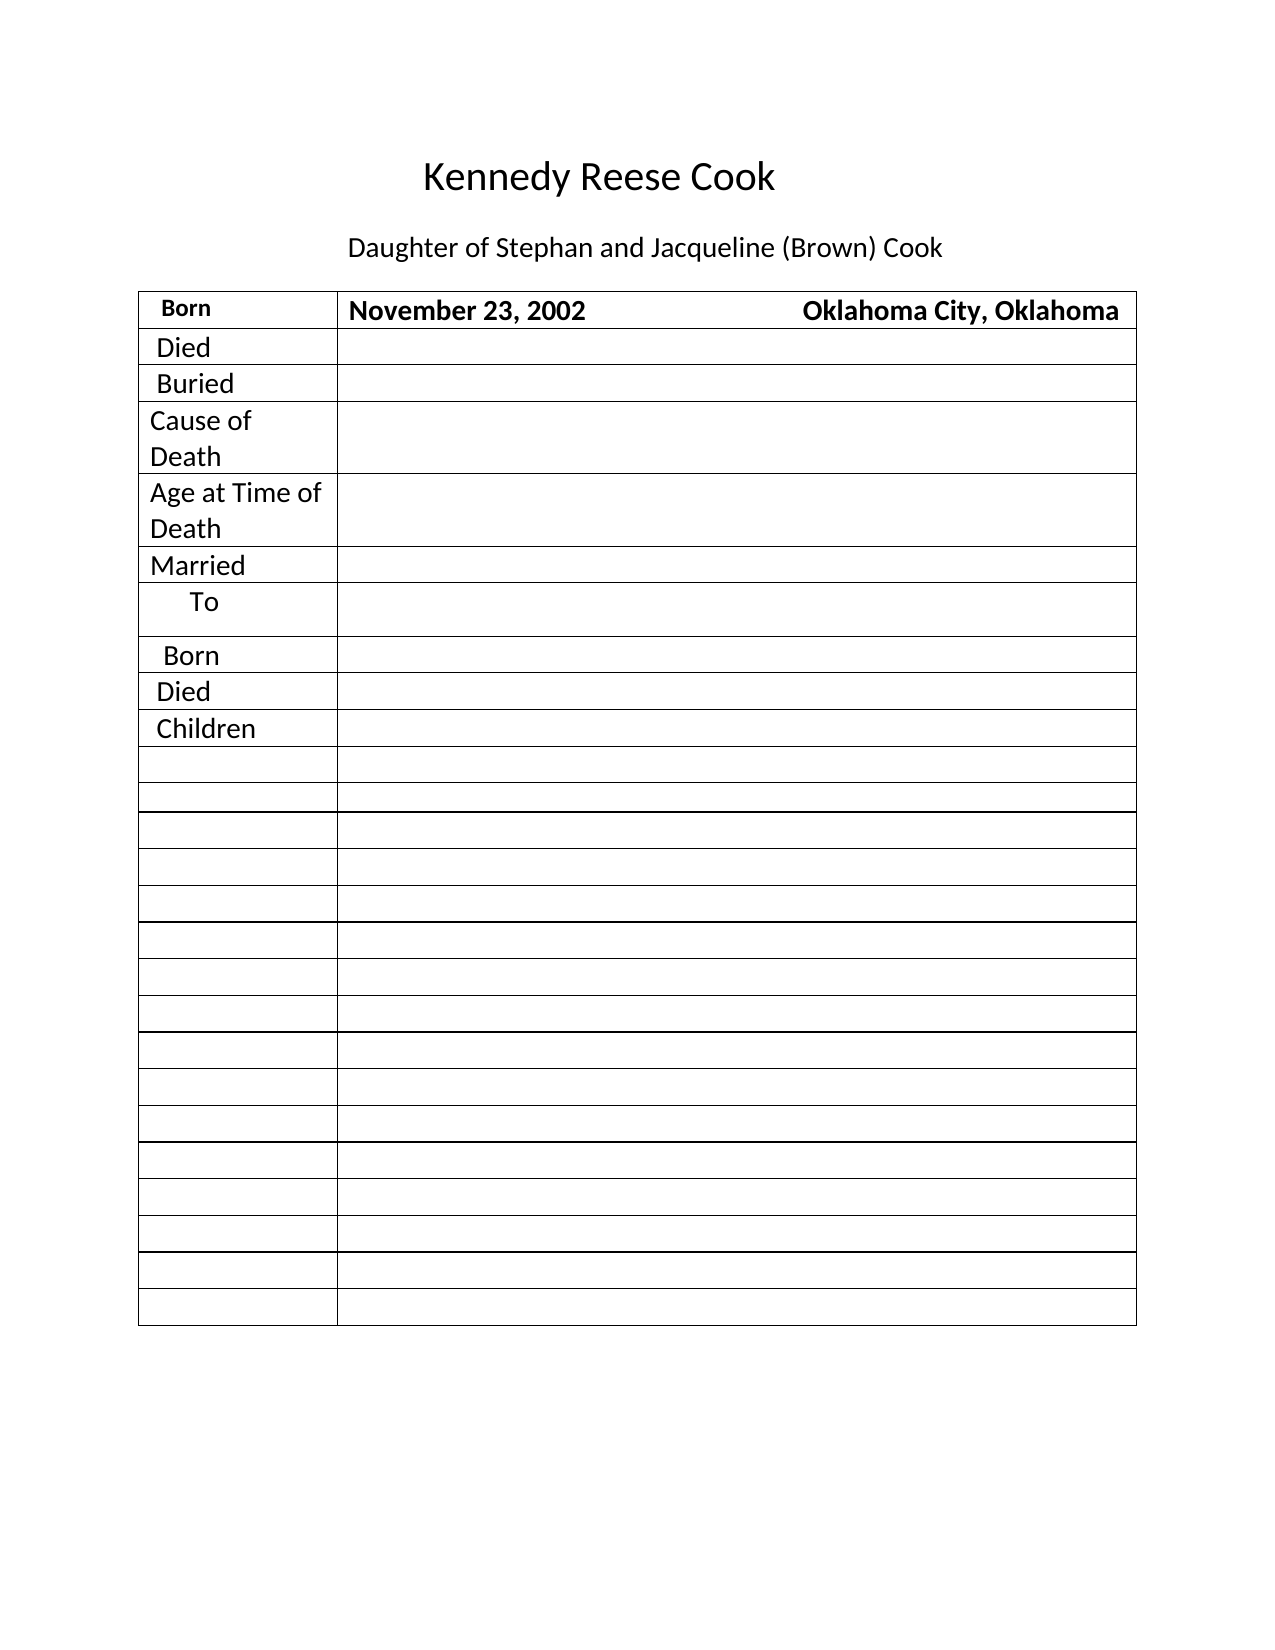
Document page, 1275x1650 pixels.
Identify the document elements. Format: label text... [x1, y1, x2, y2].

table_cell [139, 886, 337, 921]
table_cell [338, 710, 1136, 746]
table_cell [338, 1216, 1136, 1251]
table_cell [338, 1179, 1136, 1215]
table_cell Died [139, 329, 337, 364]
table_cell [338, 1033, 1136, 1068]
table_cell Cause of Death [139, 402, 337, 473]
table_cell [338, 402, 1136, 473]
table_cell [139, 1033, 337, 1068]
table_header Born [139, 292, 337, 328]
table_cell [139, 959, 337, 995]
table_cell [338, 849, 1136, 885]
table_cell [139, 747, 337, 782]
table_cell [338, 365, 1136, 401]
table_cell [139, 1069, 337, 1105]
table_cell [338, 474, 1136, 546]
table_header November 23, 2002 Oklahoma City, Oklahoma [338, 292, 1136, 328]
table_cell [338, 923, 1136, 958]
table_cell [338, 886, 1136, 921]
table_cell [139, 1143, 337, 1178]
table_cell [139, 813, 337, 848]
table_cell [139, 1289, 337, 1325]
table_cell [139, 1216, 337, 1251]
table_cell [338, 1289, 1136, 1325]
table_cell [338, 1069, 1136, 1105]
table_cell [338, 813, 1136, 848]
table_cell [338, 329, 1136, 364]
table_cell [338, 783, 1136, 811]
table_cell [338, 996, 1136, 1031]
table_cell [338, 1106, 1136, 1141]
table_cell Married [139, 547, 337, 582]
table_cell [338, 583, 1136, 636]
table_cell Buried [139, 365, 337, 401]
table_cell Died [139, 673, 337, 709]
table_cell [139, 1106, 337, 1141]
table_cell [338, 1253, 1136, 1288]
table_cell [139, 849, 337, 885]
table_cell [338, 673, 1136, 709]
table_cell [139, 923, 337, 958]
table_cell Children [139, 710, 337, 746]
table_cell To [139, 583, 337, 636]
table_cell [338, 959, 1136, 995]
table_cell Born [139, 637, 337, 672]
table_cell [338, 747, 1136, 782]
table_cell [338, 547, 1136, 582]
table_cell [338, 1143, 1136, 1178]
table_cell [139, 996, 337, 1031]
table_cell Age at Time of Death [139, 474, 337, 546]
text Daughter of Stephan and Jacqueline (Brown) Cook [150, 229, 1125, 265]
table_cell [139, 1179, 337, 1215]
table_cell [139, 1253, 337, 1288]
table_cell [338, 637, 1136, 672]
text Kennedy Reese Cook [150, 150, 1125, 201]
table_cell [139, 783, 337, 811]
